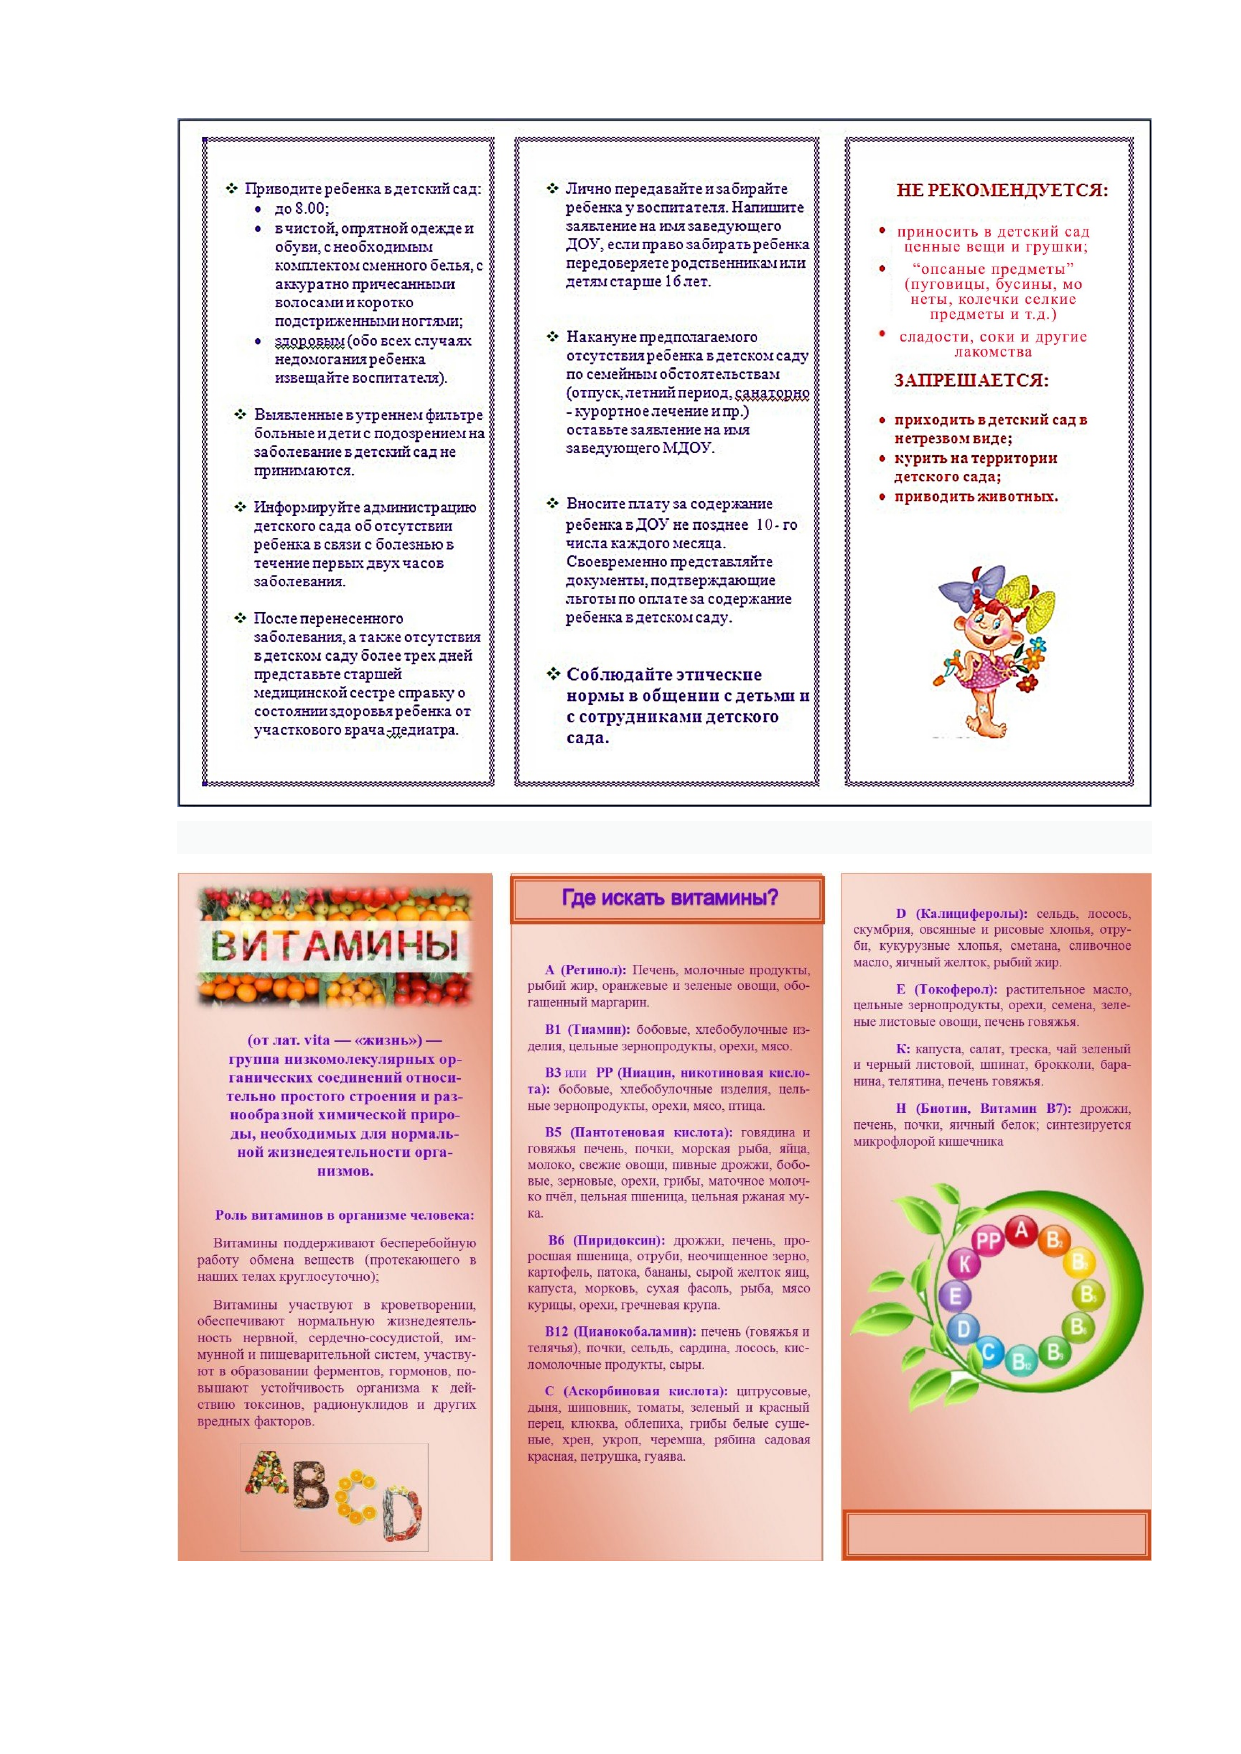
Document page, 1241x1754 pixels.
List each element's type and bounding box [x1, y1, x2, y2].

picture [177, 871, 1152, 1561]
picture [177, 118, 1152, 807]
